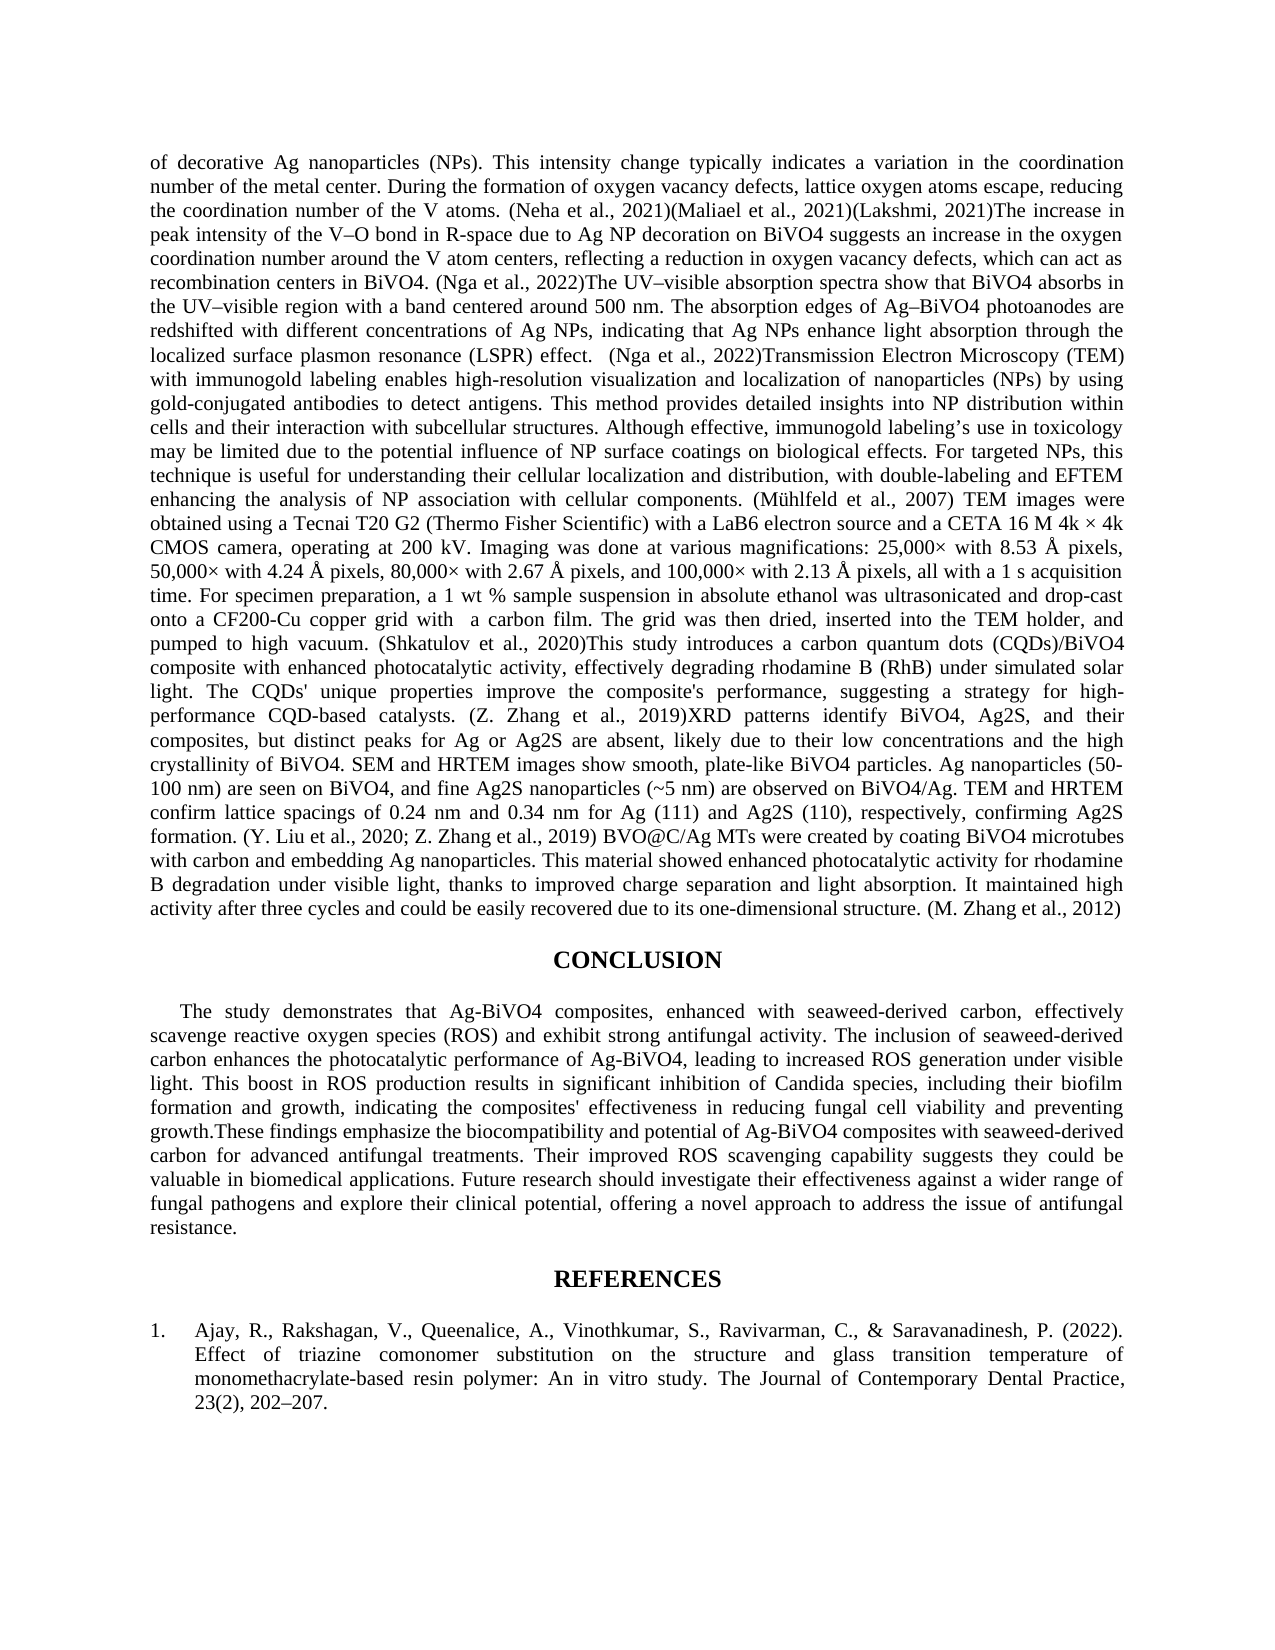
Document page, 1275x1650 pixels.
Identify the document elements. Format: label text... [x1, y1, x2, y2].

text The study demonstrates that Ag-BiVO4 composites, enhanced with seaweed-derived carbon, effectively scavenge reactive oxygen species (ROS) and exhibit strong antifungal activity. The inclusion of seaweed-derived carbon enhances the photocatalytic performance of Ag-BiVO4, leading to increased ROS generation under visible light. This boost in ROS production results in significant inhibition of Candida species, including their biofilm formation and growth, indicating the composites' effectiveness in reducing fungal cell viability and preventing growth.These findings emphasize the biocompatibility and potential of Ag-BiVO4 composites with seaweed-derived carbon for advanced antifungal treatments. Their improved ROS scavenging capability suggests they could be valuable in biomedical applications. Future research should investigate their effectiveness against a wider range of fungal pathogens and explore their clinical potential, offering a novel approach to address the issue of antifungal resistance. [150, 999, 1125, 1239]
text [150, 150, 1125, 655]
subtitle CONCLUSION [150, 945, 1125, 974]
subtitle REFERENCES [150, 1264, 1125, 1293]
text Ajay, R., Rakshagan, V., Queenalice, A., Vinothkumar, S., Ravivarman, C., & Saravanadinesh, P. (2022). Effect of triazine comonomer substitution on the structure and glass transition temperature of monomethacrylate-based resin polymer: An in vitro study. The Journal of Contemporary Dental Practice, 23(2), 202–207. [150, 1318, 1125, 1414]
